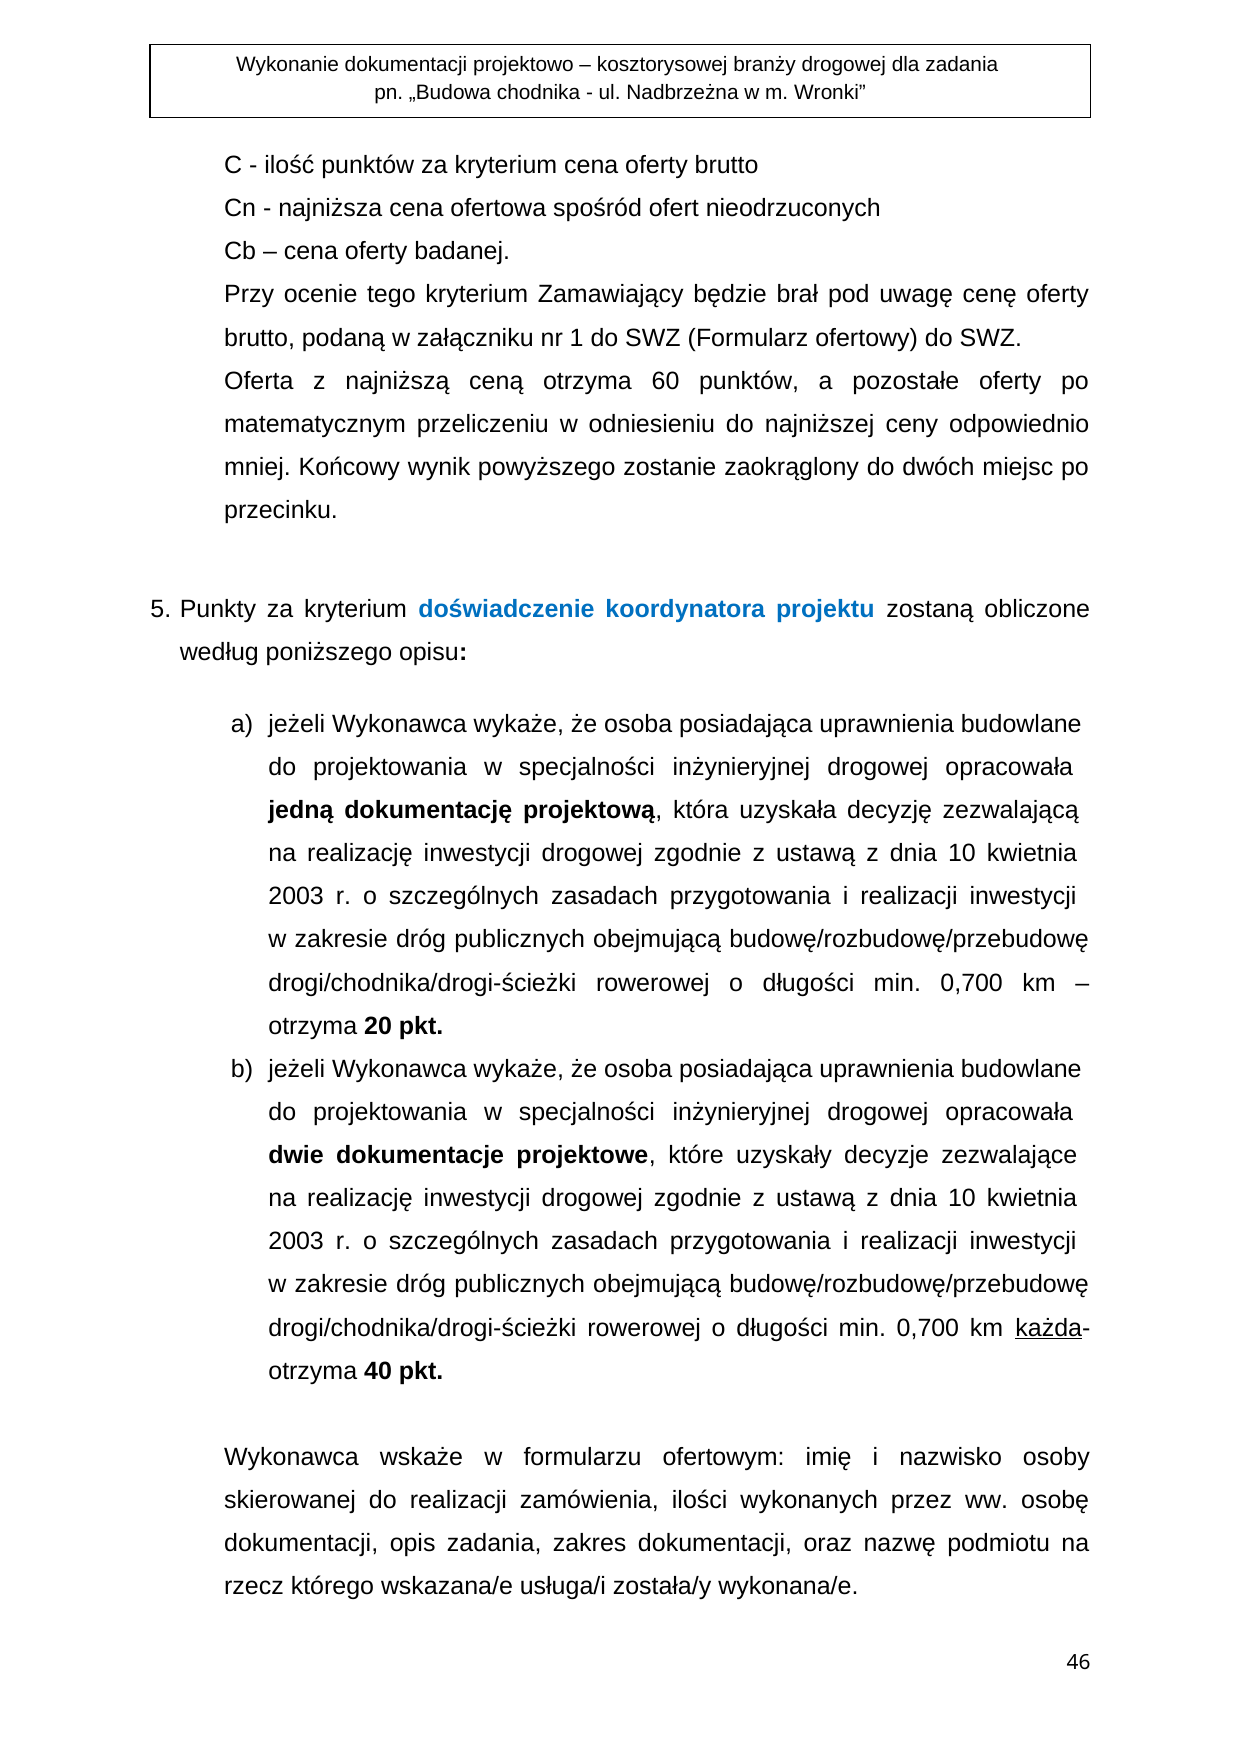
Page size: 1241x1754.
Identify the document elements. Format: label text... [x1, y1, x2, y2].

text Wykonawca wskaże w formularzu ofertowym: imię i nazwisko osoby skierowanej do realizacji zamówienia, ilości wykonanych przez ww. osobę dokumentacji, opis zadania, zakres dokumentacji, oraz nazwę podmiotu na rzecz którego wskazana/e usługa/i została/y wykonana/e. [224, 1442, 1090, 1600]
list Przy ocenie tego kryterium Zamawiający będzie brał pod uwagę cenę oferty brutto, podaną w załączniku nr 1 do SWZ (Formularz ofertowy) do SWZ. [224, 279, 1090, 351]
list Cn - najniższa cena ofertowa spośród ofert nieodrzuconych [224, 193, 1090, 222]
list Cb – cena oferty badanej. [224, 236, 1090, 265]
list jeżeli Wykonawca wykaże, że osoba posiadająca uprawnienia budowlane do projektowania w specjalności inżynieryjnej drogowej opracowała jedną dokumentację projektową, która uzyskała decyzję zezwalającą na realizację inwestycji drogowej zgodnie z ustawą z dnia 10 kwietnia 2003 r. o szczególnych zasadach przygotowania i realizacji inwestycji w zakresie dróg publicznych obejmującą budowę/rozbudowę/przebudowę drogi/chodnika/drogi-ścieżki rowerowej o długości min. 0,700 km – otrzyma 20 pkt. [231, 709, 1090, 1039]
list jeżeli Wykonawca wykaże, że osoba posiadająca uprawnienia budowlane do projektowania w specjalności inżynieryjnej drogowej opracowała dwie dokumentacje projektowe, które uzyskały decyzje zezwalające na realizację inwestycji drogowej zgodnie z ustawą z dnia 10 kwietnia 2003 r. o szczególnych zasadach przygotowania i realizacji inwestycji w zakresie dróg publicznych obejmującą budowę/rozbudowę/przebudowę drogi/chodnika/drogi-ścieżki rowerowej o długości min. 0,700 km każda- otrzyma 40 pkt. [231, 1054, 1090, 1384]
list C - ilość punktów za kryterium cena oferty brutto [224, 150, 1090, 179]
list Oferta z najniższą ceną otrzyma 60 punktów, a pozostałe oferty po matematycznym przeliczeniu w odniesieniu do najniższej ceny odpowiednio mniej. Końcowy wynik powyższego zostanie zaokrąglony do dwóch miejsc po przecinku. [224, 366, 1090, 524]
list Punkty za kryterium doświadczenie koordynatora projektu zostaną obliczone według poniższego opisu: [150, 594, 1090, 666]
